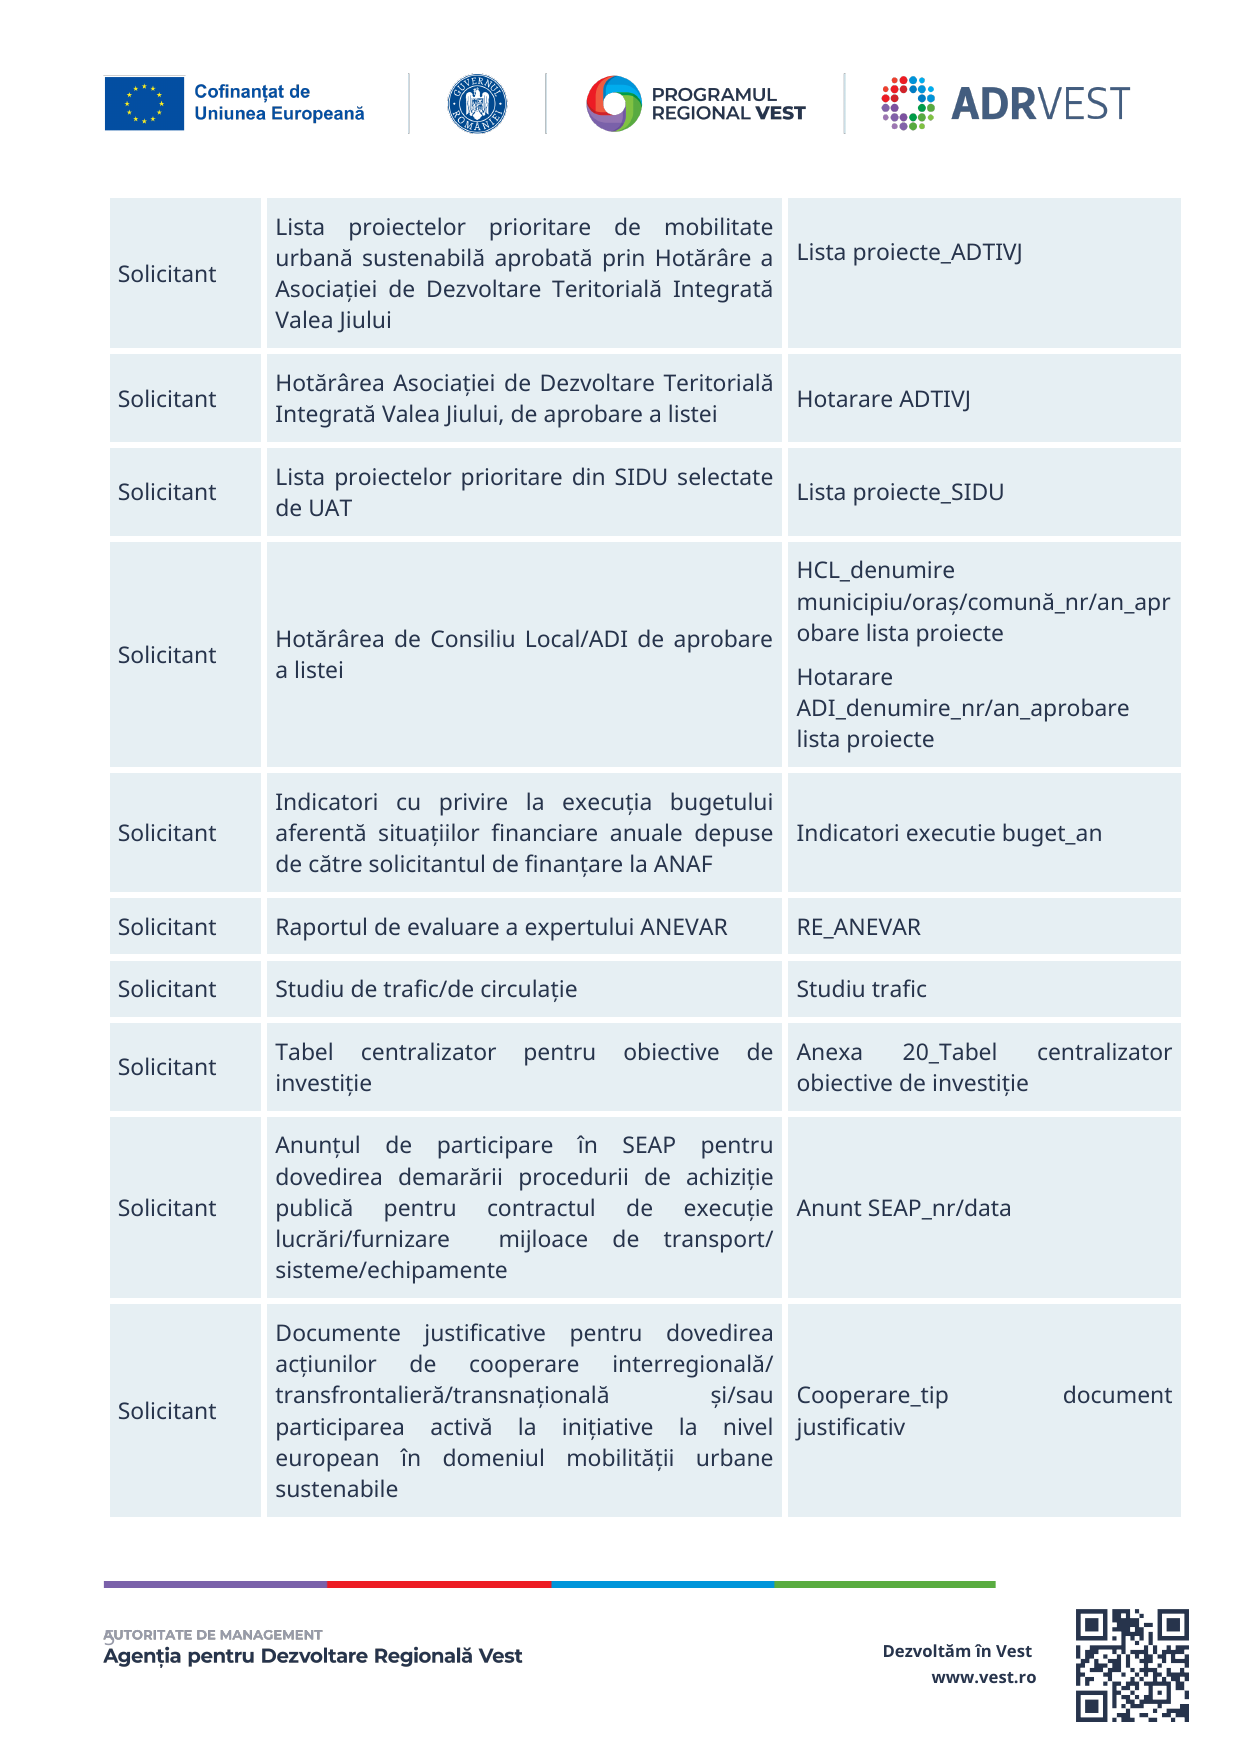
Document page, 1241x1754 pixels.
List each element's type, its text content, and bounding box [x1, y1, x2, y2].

table_cell HCL_denumire municipiu/oraș/comună_nr/an_aprobare lista proiecte Hotarare ADI_denumire_nr/an_aprobare lista proiecte [788, 542, 1181, 767]
table_cell Solicitant [110, 1117, 261, 1298]
table_cell Tabel centralizator pentru obiective de investiție [267, 1023, 782, 1111]
table_cell Studiu trafic [788, 961, 1181, 1017]
table_cell Solicitant [110, 898, 261, 954]
table_cell Documente justificative pentru dovedirea acțiunilor de cooperare interregională/ transfrontalieră/transnațională și/sau participarea activă la inițiative la nivel european în domeniul mobilității urbane sustenabile [267, 1304, 782, 1517]
table_cell Hotarare ADTIVJ [788, 354, 1181, 442]
table_cell Indicatori executie buget_an [788, 773, 1181, 892]
table_cell Studiu de trafic/de circulație [267, 961, 782, 1017]
table_cell Indicatori cu privire la execuția bugetului aferentă situațiilor financiare anuale depuse de către solicitantul de finanțare la ANAF [267, 773, 782, 892]
table_cell Hotărârea Asociației de Dezvoltare Teritorială Integrată Valea Jiului, de aprobare a listei [267, 354, 782, 442]
picture [103, 73, 1131, 134]
table_cell Solicitant [110, 354, 261, 442]
table_cell Lista proiecte_SIDU [788, 448, 1181, 536]
picture [1067, 1600, 1198, 1731]
table_cell Raportul de evaluare a expertului ANEVAR [267, 898, 782, 954]
table_cell Anunt SEAP_nr/data [788, 1117, 1181, 1298]
table_cell Hotărârea de Consiliu Local/ADI de aprobare a listei [267, 542, 782, 767]
table_cell Solicitant [110, 448, 261, 536]
table_cell Lista proiecte_ADTIVJ [788, 198, 1181, 348]
table_cell Lista proiectelor prioritare de mobilitate urbană sustenabilă aprobată prin Hotărâre a Asociației de Dezvoltare Teritorială Integrată Valea Jiului [267, 198, 782, 348]
table_cell Anexa 20_Tabel centralizator obiective de investiție [788, 1023, 1181, 1111]
table_cell Solicitant [110, 1304, 261, 1517]
table_cell Cooperare_tip document justificativ [788, 1304, 1181, 1517]
table_cell Solicitant [110, 773, 261, 892]
table_cell Anunțul de participare în SEAP pentru dovedirea demarării procedurii de achiziție publică pentru contractul de execuție lucrări/furnizare mijloace de transport/ sisteme/echipamente [267, 1117, 782, 1298]
table_cell Solicitant [110, 542, 261, 767]
table_cell Solicitant [110, 198, 261, 348]
table_cell Solicitant [110, 961, 261, 1017]
table_cell Lista proiectelor prioritare din SIDU selectate de UAT [267, 448, 782, 536]
table_cell Solicitant [110, 1023, 261, 1111]
table_cell RE_ANEVAR [788, 898, 1181, 954]
